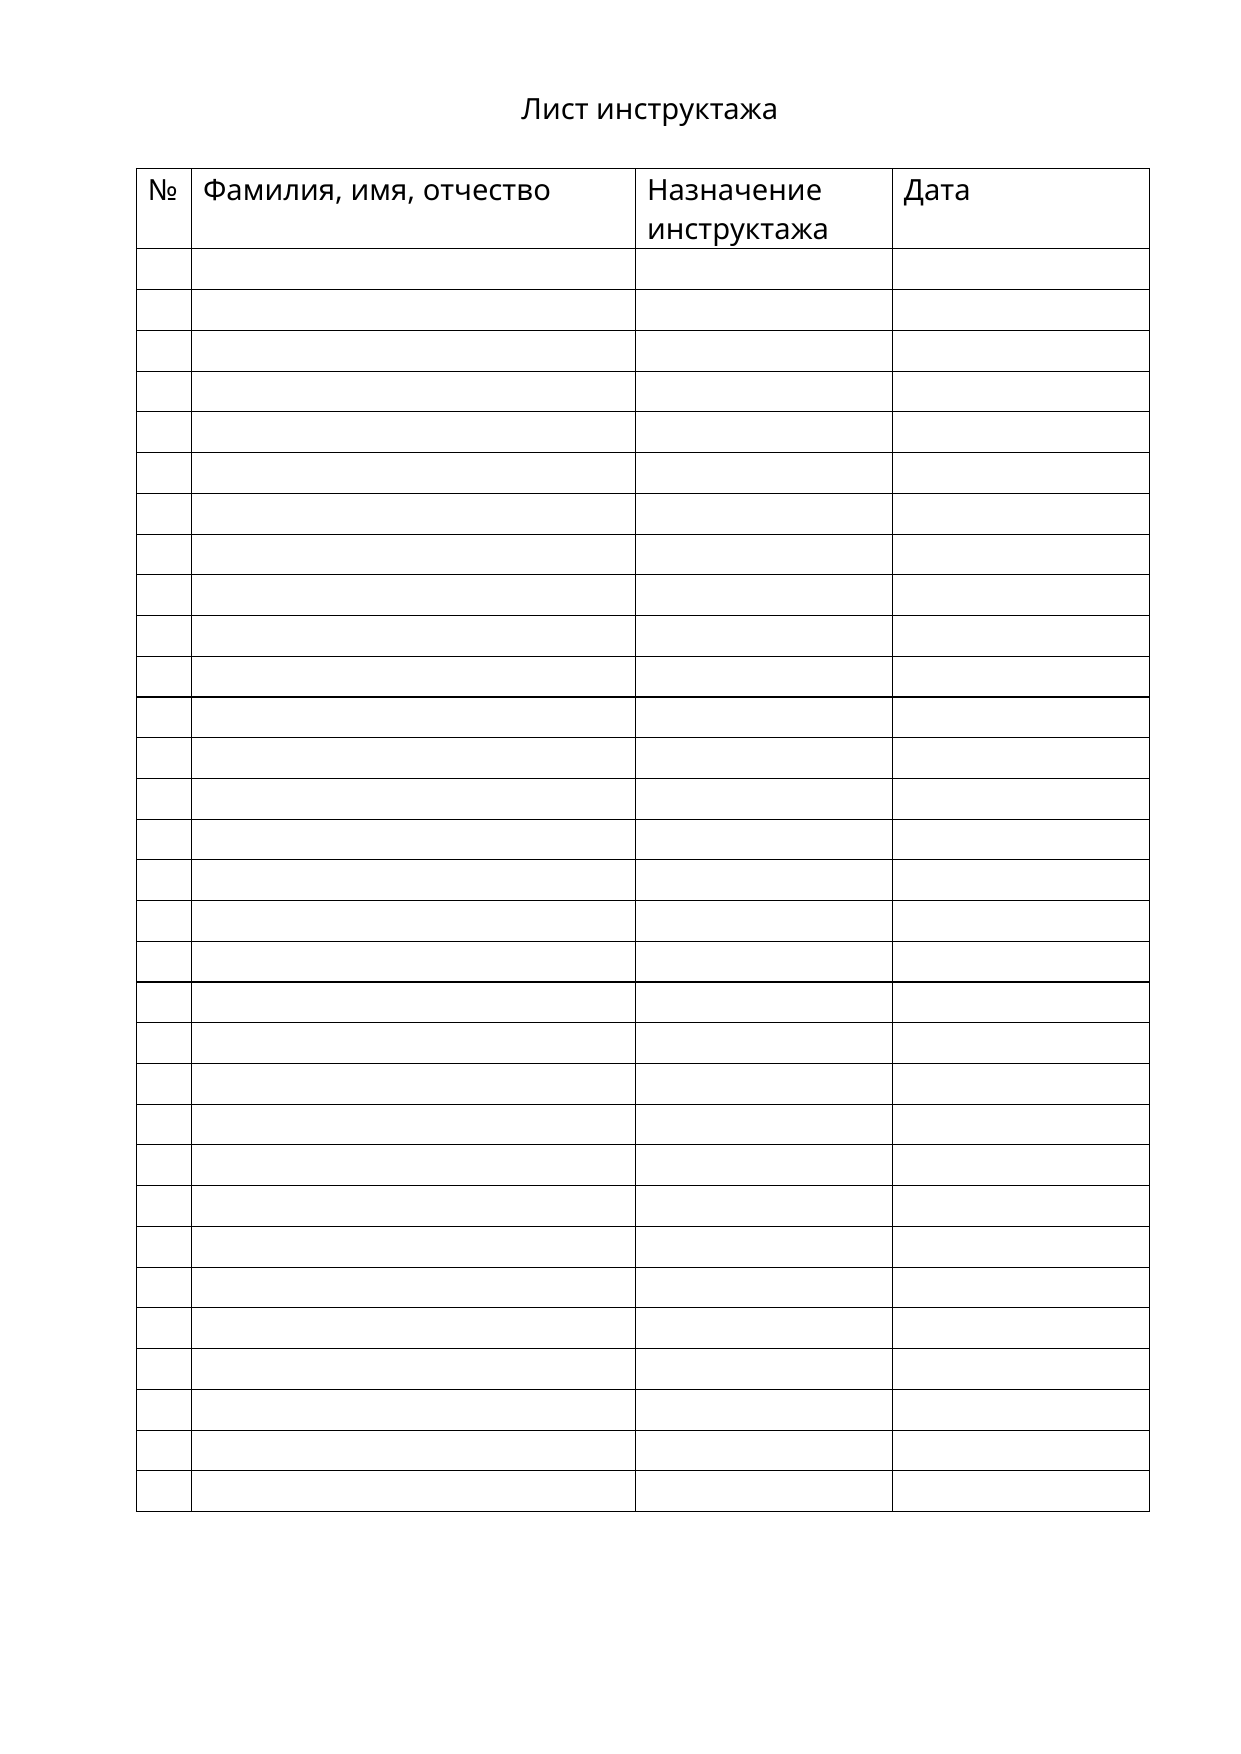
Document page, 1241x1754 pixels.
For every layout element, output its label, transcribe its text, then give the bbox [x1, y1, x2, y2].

table_cell [636, 575, 892, 615]
table_cell [636, 942, 892, 981]
table_cell [636, 1431, 892, 1470]
table_cell [893, 1390, 1149, 1429]
table_cell [137, 1023, 191, 1063]
table_cell [192, 1471, 635, 1511]
table_cell [137, 412, 191, 452]
table_cell [137, 657, 191, 696]
table_cell [893, 779, 1149, 818]
table_cell [636, 372, 892, 411]
table_cell [636, 331, 892, 371]
table_cell [192, 412, 635, 452]
table_cell [893, 901, 1149, 941]
table_cell [893, 1227, 1149, 1267]
table_cell [893, 860, 1149, 900]
table_cell [137, 494, 191, 533]
table_cell [192, 901, 635, 941]
table_cell [192, 1349, 635, 1389]
table_cell [893, 738, 1149, 778]
table_cell [636, 1145, 892, 1185]
table_cell [137, 1227, 191, 1267]
table_header Дата [893, 169, 1149, 248]
table_cell [192, 983, 635, 1022]
table_cell [192, 698, 635, 737]
table_cell [636, 1308, 892, 1348]
table_cell [636, 1023, 892, 1063]
table_cell [893, 983, 1149, 1022]
table_cell [192, 453, 635, 493]
table_cell [636, 820, 892, 859]
table_cell [137, 1105, 191, 1144]
table_cell [893, 412, 1149, 452]
table_cell [636, 412, 892, 452]
table_cell [636, 657, 892, 696]
table_cell [137, 1064, 191, 1104]
table_cell [192, 1145, 635, 1185]
table_cell [137, 942, 191, 981]
table_cell [636, 616, 892, 656]
table_cell [636, 1186, 892, 1226]
table_cell [137, 1471, 191, 1511]
table_cell [893, 290, 1149, 330]
table_cell [137, 820, 191, 859]
table_cell [192, 1064, 635, 1104]
table_cell [137, 249, 191, 289]
table_cell [636, 1227, 892, 1267]
table_cell [137, 1390, 191, 1429]
table_cell [192, 290, 635, 330]
table_cell [893, 1431, 1149, 1470]
table_cell [893, 616, 1149, 656]
table_cell [636, 698, 892, 737]
table_cell [192, 1186, 635, 1226]
table_cell [636, 1105, 892, 1144]
table_cell [893, 1186, 1149, 1226]
table_cell [893, 535, 1149, 574]
table_cell [137, 453, 191, 493]
table_cell [192, 494, 635, 533]
table_cell [137, 575, 191, 615]
table_cell [636, 290, 892, 330]
table_cell [137, 331, 191, 371]
table_cell [192, 657, 635, 696]
table_cell [192, 860, 635, 900]
text Лист инструктажа [136, 88, 1163, 128]
table_cell [192, 616, 635, 656]
table_cell [192, 779, 635, 818]
table_cell [192, 1268, 635, 1307]
table_cell [137, 372, 191, 411]
table_cell [893, 1268, 1149, 1307]
table_cell [893, 453, 1149, 493]
table_cell [893, 1023, 1149, 1063]
table_cell [192, 820, 635, 859]
table_cell [192, 575, 635, 615]
table_header № [137, 169, 191, 248]
table_cell [192, 372, 635, 411]
table_cell [636, 901, 892, 941]
table_cell [893, 1145, 1149, 1185]
table_cell [192, 738, 635, 778]
table_cell [636, 1349, 892, 1389]
table_cell [636, 494, 892, 533]
table_cell [137, 1145, 191, 1185]
table_cell [137, 779, 191, 818]
table_cell [636, 983, 892, 1022]
table_cell [893, 249, 1149, 289]
table_cell [893, 820, 1149, 859]
table_cell [636, 453, 892, 493]
table_cell [137, 901, 191, 941]
table_cell [137, 738, 191, 778]
table_cell [137, 1349, 191, 1389]
table_cell [137, 860, 191, 900]
table_cell [192, 1431, 635, 1470]
table_cell [192, 1227, 635, 1267]
table_cell [192, 1308, 635, 1348]
table_cell [893, 1105, 1149, 1144]
table_cell [192, 1390, 635, 1429]
table_cell [893, 1308, 1149, 1348]
table_cell [137, 983, 191, 1022]
table_cell [192, 1023, 635, 1063]
table_cell [893, 942, 1149, 981]
table_cell [636, 535, 892, 574]
table_cell [137, 1186, 191, 1226]
table_cell [192, 942, 635, 981]
table_cell [893, 575, 1149, 615]
table_cell [893, 372, 1149, 411]
table_cell [137, 290, 191, 330]
table_cell [636, 860, 892, 900]
table_cell [636, 738, 892, 778]
table_cell [137, 535, 191, 574]
table_cell [137, 1268, 191, 1307]
table_cell [137, 616, 191, 656]
table_header Назначение инструктажа [636, 169, 892, 248]
table_cell [893, 657, 1149, 696]
table_cell [636, 1268, 892, 1307]
table_cell [636, 249, 892, 289]
table_cell [636, 779, 892, 818]
table_cell [137, 698, 191, 737]
table_cell [636, 1390, 892, 1429]
table_cell [192, 249, 635, 289]
table_cell [137, 1308, 191, 1348]
table_cell [893, 1471, 1149, 1511]
table_cell [192, 1105, 635, 1144]
table_header Фамилия, имя, отчество [192, 169, 635, 248]
table_cell [893, 331, 1149, 371]
table_cell [192, 331, 635, 371]
table_cell [636, 1064, 892, 1104]
table_cell [893, 698, 1149, 737]
table_cell [893, 1064, 1149, 1104]
table_cell [137, 1431, 191, 1470]
table_cell [893, 1349, 1149, 1389]
table_cell [636, 1471, 892, 1511]
table_cell [192, 535, 635, 574]
table_cell [893, 494, 1149, 533]
